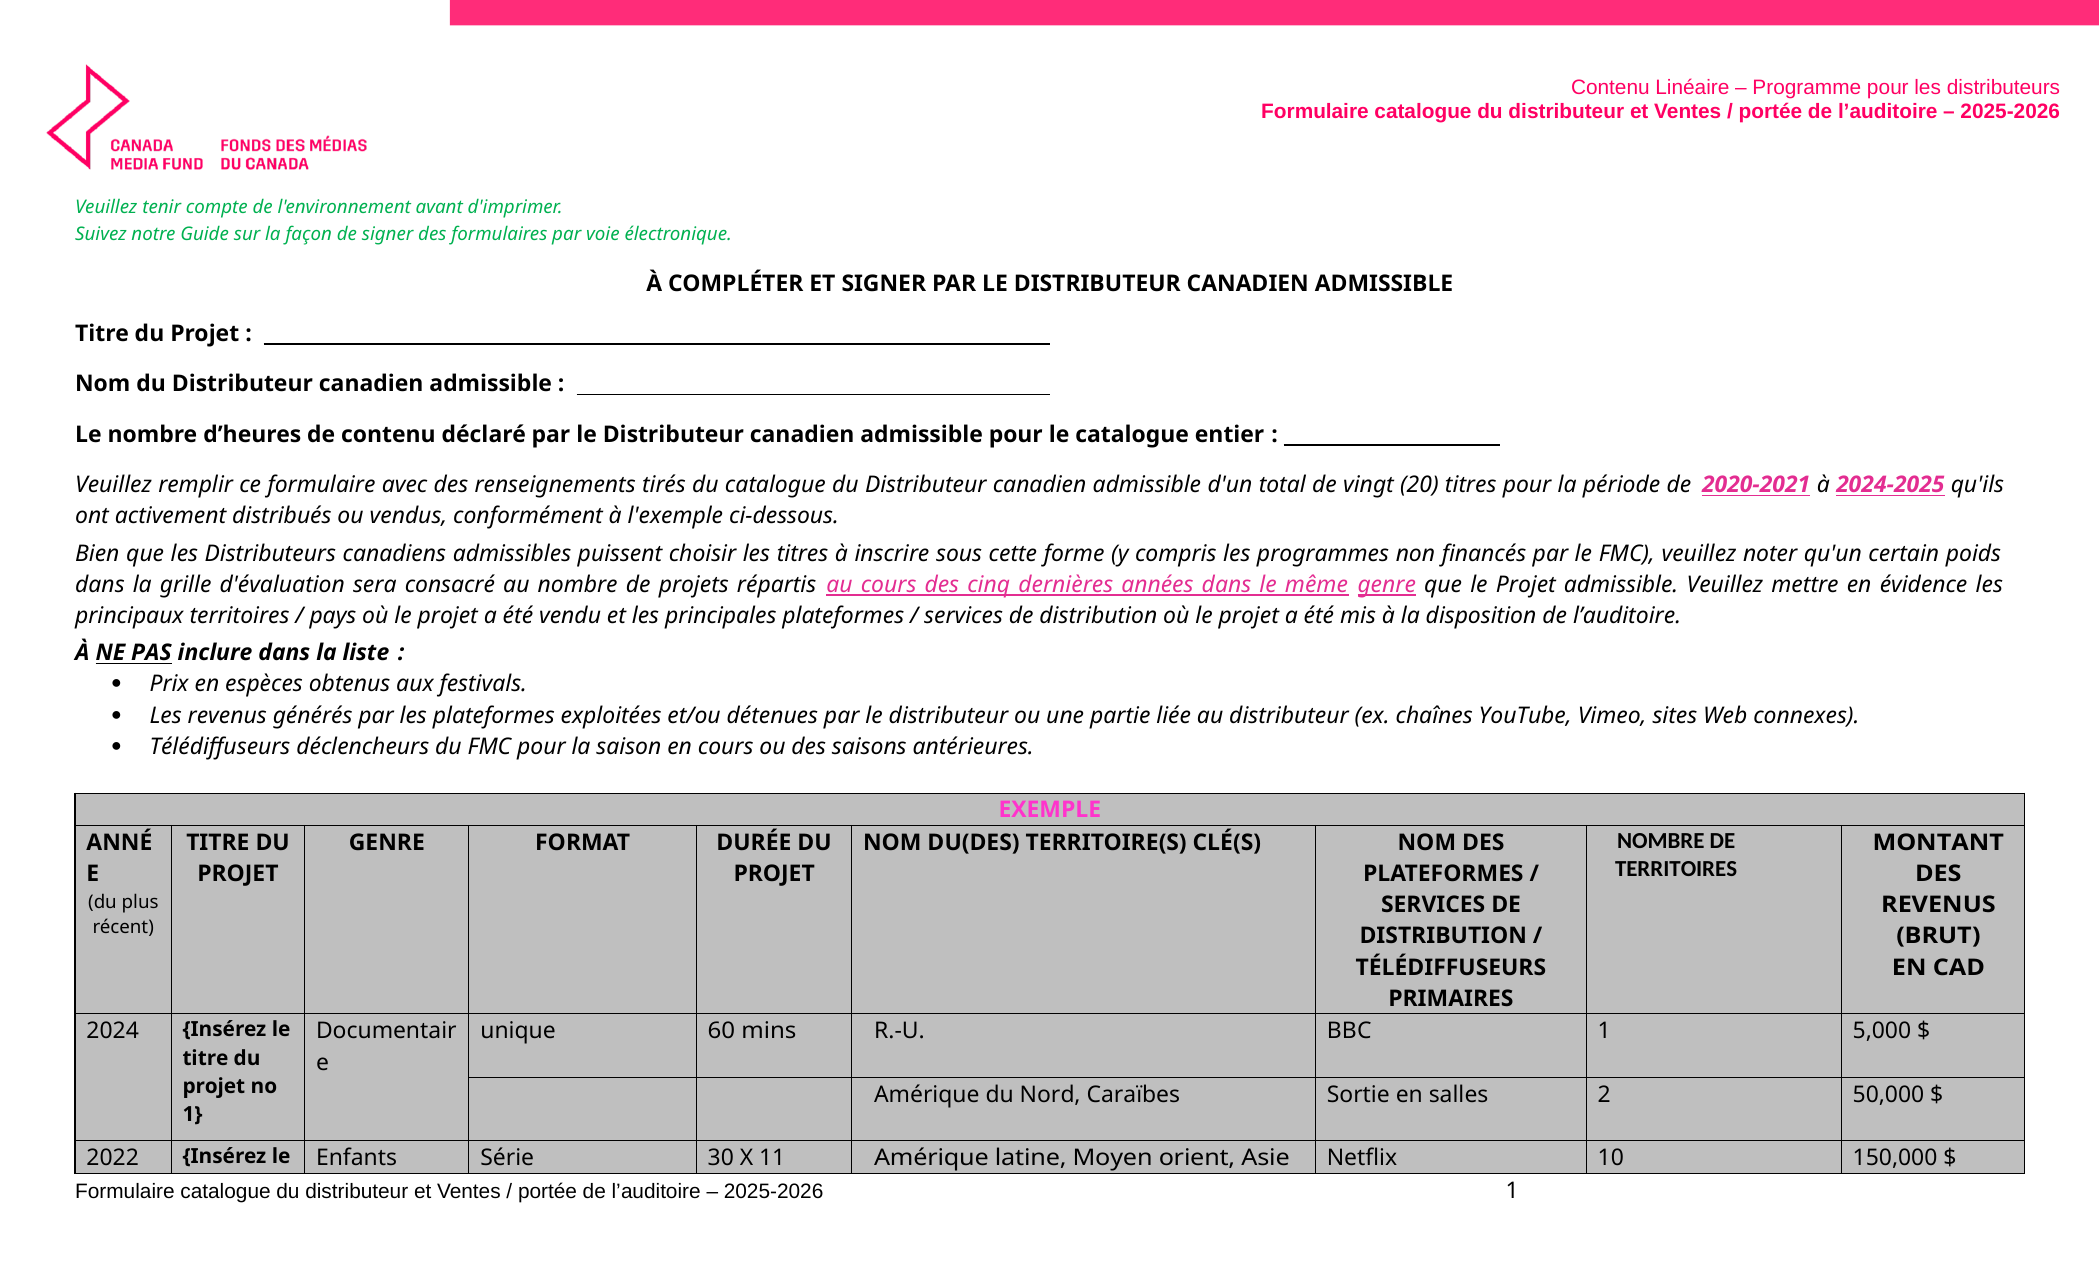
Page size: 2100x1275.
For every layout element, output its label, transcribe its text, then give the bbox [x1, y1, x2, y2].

table_cell 30 X 11 mins [697, 1141, 851, 1173]
table_cell ANNÉE (du plus récent) [76, 826, 171, 1013]
table_cell NOM DU(DES) TERRITOIRE(S) CLÉ(S) [852, 826, 1315, 1013]
table_cell 10 [1587, 1141, 1841, 1173]
text Le nombre d’heures de contenu déclaré par le Distributeur canadien admissible pour le catalogue entier : [75, 418, 2025, 449]
table_cell unique [469, 1014, 696, 1077]
table_cell {Insérez le titre du projet no 1} [172, 1014, 304, 1140]
table_cell Enfants [305, 1141, 468, 1173]
table_cell NOM DES PLATEFORMES / SERVICES DE DISTRIBUTION / TÉLÉDIFFUSEURS PRIMAIRES [1316, 826, 1586, 1013]
text À COMPLÉTER ET SIGNER PAR LE DISTRIBUTEUR CANADIEN ADMISSIBLE [75, 267, 2025, 298]
table_cell 2 [1587, 1078, 1841, 1140]
table_cell [697, 1078, 851, 1140]
list Télédiffuseurs déclencheurs du FMC pour la saison en cours ou des saisons antérieures. [112, 730, 2007, 761]
table_cell BBC [1316, 1014, 1586, 1077]
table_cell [172, 1141, 304, 1173]
text Suivez notre Guide sur la façon de signer des formulaires par voie électronique. [75, 221, 2025, 246]
text À NE PAS inclure dans la liste : [75, 636, 2007, 667]
table_cell 50,000 $ [1842, 1078, 2024, 1140]
table_cell DURÉE DU PROJET [697, 826, 851, 1013]
table_cell R.-U. [852, 1014, 1315, 1077]
text Titre du Projet : [75, 317, 2025, 348]
table_cell [469, 1078, 696, 1140]
text Formulaire catalogue du distributeur et Ventes / portée de l’auditoire – 2025-2026 [383, 99, 2061, 123]
table_cell TITRE DU PROJET [172, 826, 304, 1013]
table_cell GENRE [305, 826, 468, 1013]
table_cell NOMBRE DE TERRITOIRES [1587, 826, 1841, 1013]
table_cell 60 mins [697, 1014, 851, 1077]
text Veuillez remplir ce formulaire avec des renseignements tirés du catalogue du Distributeur canadien admissible d'un total de vingt (20) titres pour la période de 2020-2021 à 2024-2025 qu'ils ont activement distribués ou vendus, conformément à l'exemple ci-dessous. [75, 468, 2007, 531]
table_cell Série [469, 1141, 696, 1173]
table_cell 2022 [76, 1141, 171, 1173]
table_cell FORMAT [469, 826, 696, 1013]
text Nom du Distributeur canadien admissible : [75, 367, 2025, 399]
table_cell 150,000 $ [1842, 1141, 2024, 1173]
table_cell Netflix [1316, 1141, 1586, 1173]
table_cell Documentaire [305, 1014, 468, 1140]
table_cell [852, 1141, 1315, 1173]
text Veuillez tenir compte de l'environnement avant d'imprimer. [75, 193, 2025, 219]
picture [28, 47, 383, 187]
list Les revenus générés par les plateformes exploitées et/ou détenues par le distributeur ou une partie liée au distributeur (ex. chaînes YouTube, Vimeo, sites Web connexes). [112, 699, 2007, 730]
table_header EXEMPLE [76, 794, 2024, 825]
table_cell Sortie en salles [1316, 1078, 1586, 1140]
table_cell Amérique du Nord, Caraïbes [852, 1078, 1315, 1140]
table_cell 1 [1587, 1014, 1841, 1077]
text Contenu Linéaire – Programme pour les distributeurs [383, 75, 2060, 99]
table_cell 5,000 $ [1842, 1014, 2024, 1077]
table_cell 2024 [76, 1014, 171, 1140]
text Bien que les Distributeurs canadiens admissibles puissent choisir les titres à inscrire sous cette forme (y compris les programmes non financés par le FMC), veuillez noter qu'un certain poids dans la grille d'évaluation sera consacré au nombre de projets répartis au cours des cinq dernières années dans le même genre que le Projet admissible. Veuillez mettre en évidence les principaux territoires / pays où le projet a été vendu et les principales plateformes / services de distribution où le projet a été mis à la disposition de l’auditoire. [75, 537, 2007, 630]
list Prix en espèces obtenus aux festivals. [112, 667, 2007, 699]
table_cell MONTANT DES REVENUS (BRUT) EN CAD [1842, 826, 2024, 1013]
